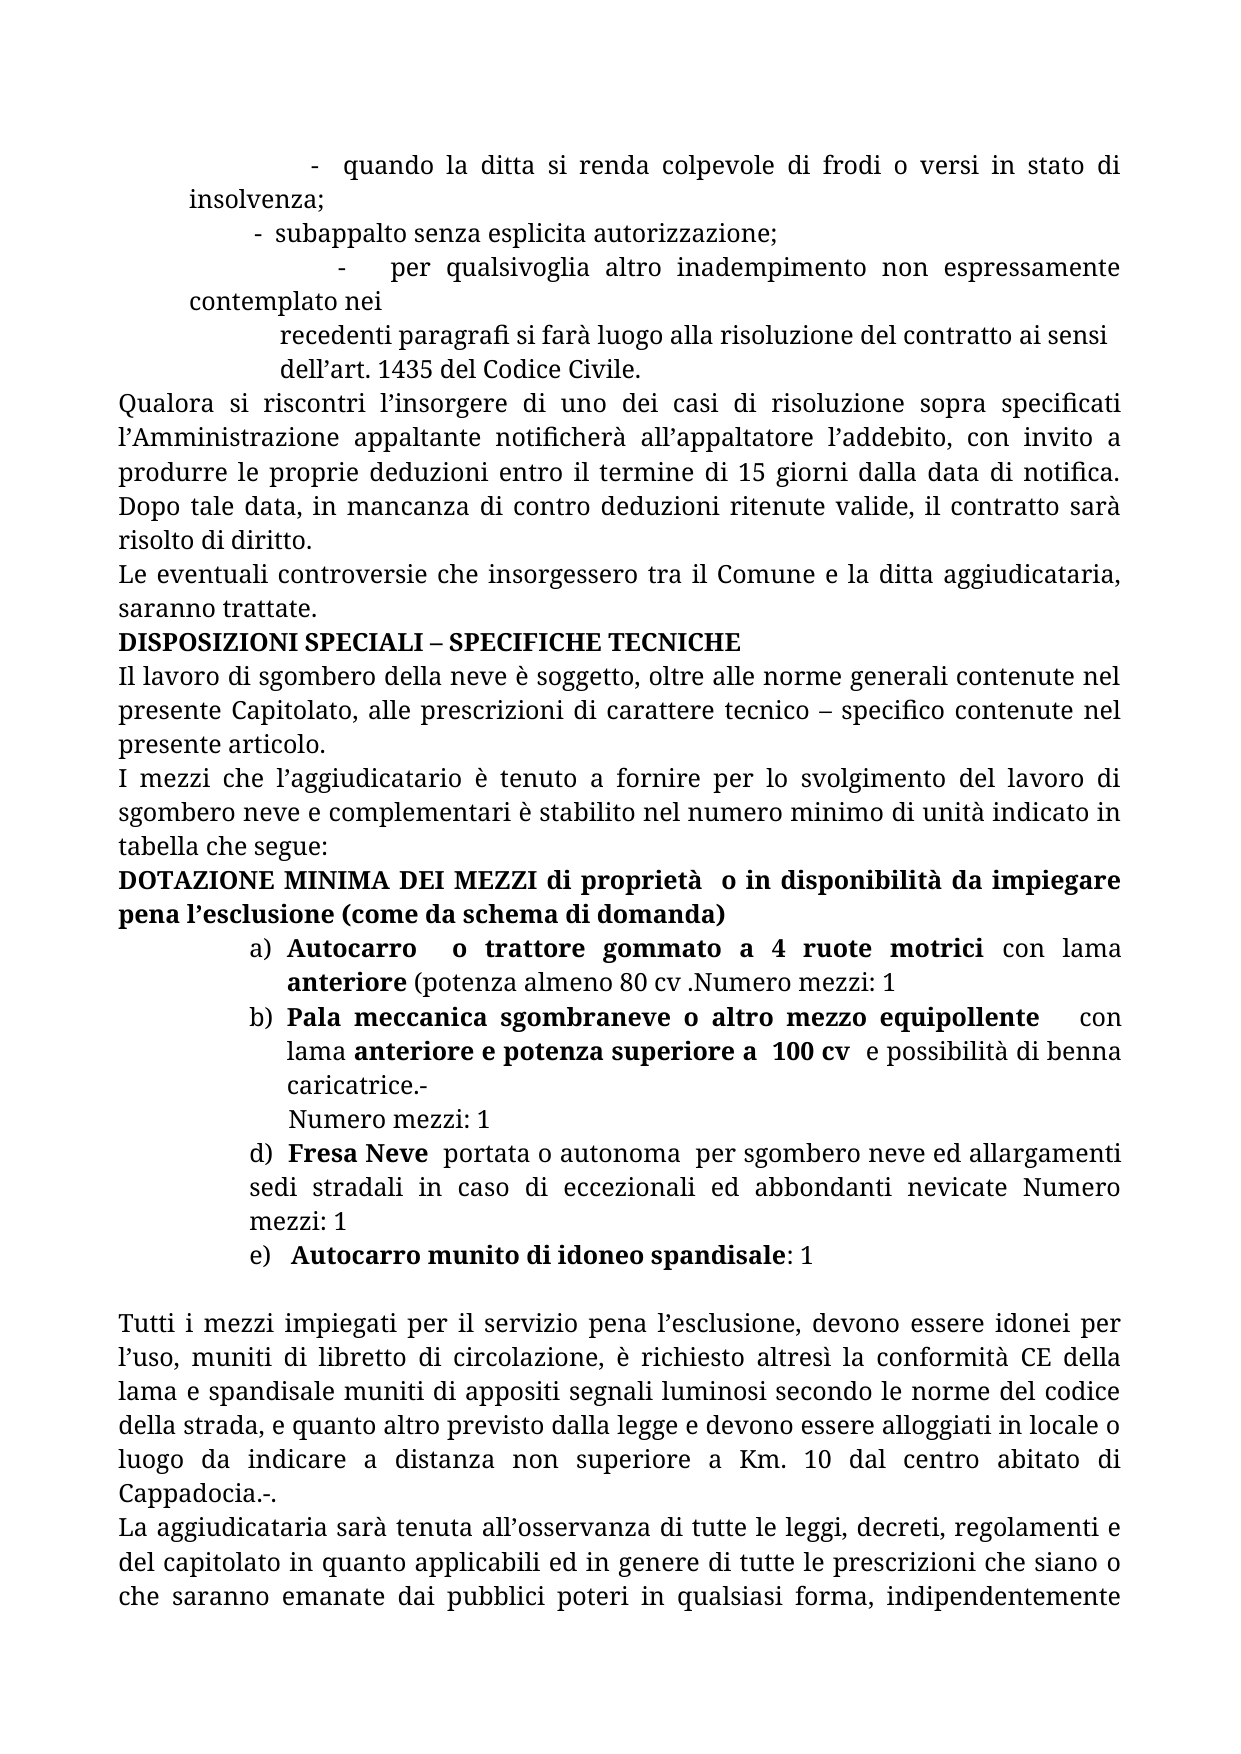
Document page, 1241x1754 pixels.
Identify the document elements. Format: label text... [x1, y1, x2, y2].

text Numero mezzi: 1 [249, 1101, 1122, 1135]
list Pala meccanica sgombraneve o altro mezzo equipollente con lama anteriore e potenza superiore a 100 cv e possibilità di benna caricatrice.- [249, 999, 1122, 1101]
text e) Autocarro munito di idoneo spandisale: 1 [249, 1238, 1122, 1272]
text - per qualsivoglia altro inadempimento non espressamente contemplato nei [189, 250, 1122, 318]
text Tutti i mezzi impiegati per il servizio pena l’esclusione, devono essere idonei per l’uso, muniti di libretto di circolazione, è richiesto altresì la conformità CE della lama e spandisale muniti di appositi segnali luminosi secondo le norme del codice della strada, e quanto altro previsto dalla legge e devono essere alloggiati in locale o luogo da indicare a distanza non superiore a Km. 10 dal centro abitato di Cappadocia.-. [118, 1306, 1122, 1510]
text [118, 1510, 1122, 1612]
text Qualora si riscontri l’insorgere di uno dei casi di risoluzione sopra specificati l’Amministrazione appaltante notificherà all’appaltatore l’addebito, con invito a produrre le proprie deduzioni entro il termine di 15 giorni dalla data di notifica. Dopo tale data, in mancanza di contro deduzioni ritenute valide, il contratto sarà risolto di diritto. [118, 386, 1122, 556]
text DOTAZIONE MINIMA DEI MEZZI di proprietà o in disponibilità da impiegare pena l’esclusione (come da schema di domanda) [118, 863, 1122, 931]
text I mezzi che l’aggiudicatario è tenuto a fornire per lo svolgimento del lavoro di sgombero neve e complementari è stabilito nel numero minimo di unità indicato in tabella che segue: [118, 761, 1122, 863]
text d) Fresa Neve portata o autonoma per sgombero neve ed allargamenti sedi stradali in caso di eccezionali ed abbondanti nevicate Numero mezzi: 1 [249, 1135, 1122, 1238]
text Le eventuali controversie che insorgessero tra il Comune e la ditta aggiudicataria, saranno trattate. [118, 556, 1122, 624]
text DISPOSIZIONI SPECIALI – SPECIFICHE TECNICHE [118, 624, 1122, 658]
list Autocarro o trattore gommato a 4 ruote motrici con lama anteriore (potenza almeno 80 cv .Numero mezzi: 1 [249, 931, 1122, 999]
text recedenti paragrafi si farà luogo alla risoluzione del contratto ai sensi [189, 318, 1122, 352]
text - subappalto senza esplicita autorizzazione; [118, 216, 1122, 250]
text Il lavoro di sgombero della neve è soggetto, oltre alle norme generali contenute nel presente Capitolato, alle prescrizioni di carattere tecnico – specifico contenute nel presente articolo. [118, 658, 1122, 761]
text - quando la ditta si renda colpevole di frodi o versi in stato di insolvenza; [189, 148, 1122, 216]
text dell’art. 1435 del Codice Civile. [189, 352, 1122, 386]
